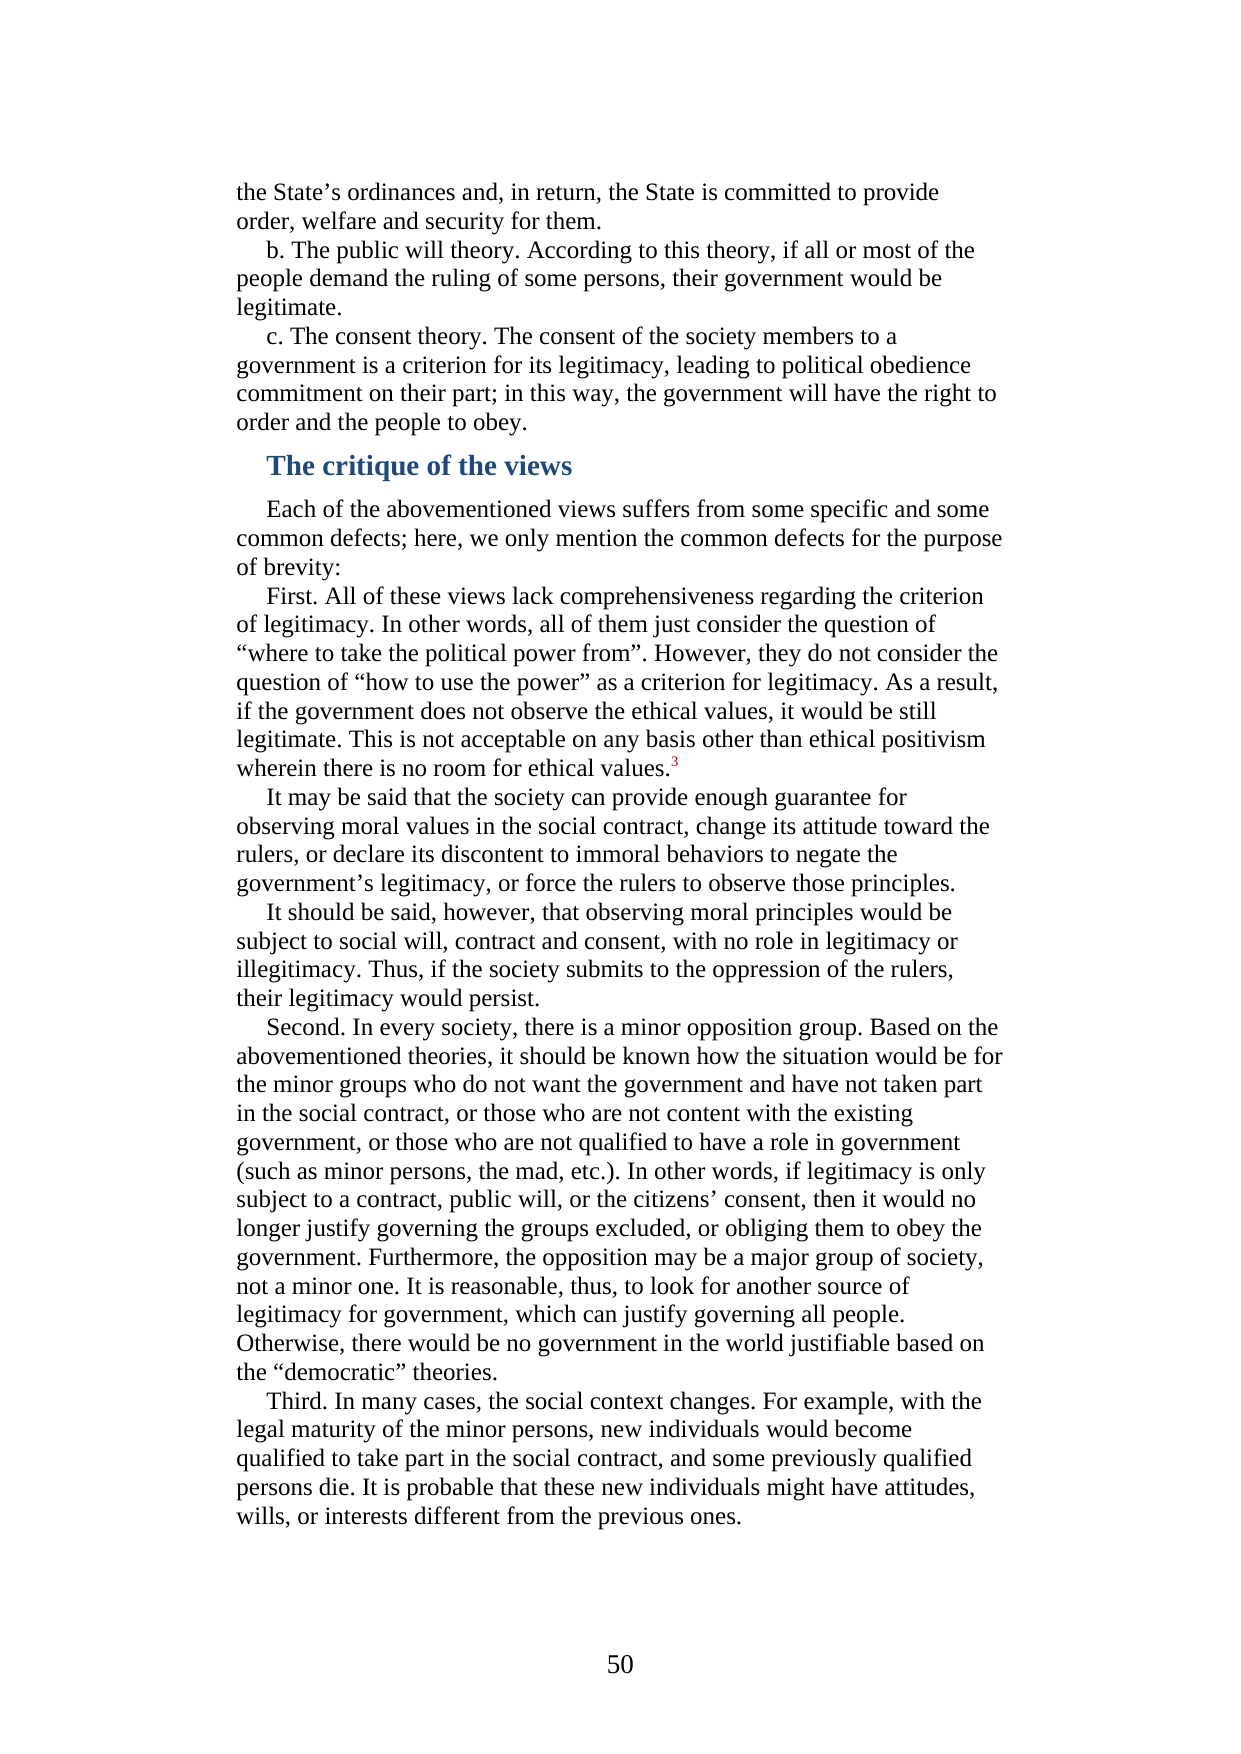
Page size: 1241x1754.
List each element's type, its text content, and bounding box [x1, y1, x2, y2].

text Second. In every society, there is a minor opposition group. Based on the abovementioned theories, it should be known how the situation would be for the minor groups who do not want the government and have not taken part in the social contract, or those who are not content with the existing government, or those who are not qualified to have a role in government (such as minor persons, the mad, etc.). In other words, if legitimacy is only subject to a contract, public will, or the citizens’ consent, then it would no longer justify governing the groups excluded, or obliging them to obey the government. Furthermore, the opposition may be a major group of society, not a minor one. It is reasonable, thus, to look for another source of legitimacy for government, which can justify governing all people. Otherwise, there would be no government in the world justifiable based on the “democratic” theories. [236, 1012, 1004, 1386]
text First. All of these views lack comprehensiveness regarding the criterion of legitimacy. In other words, all of them just consider the question of “where to take the political power from”. However, they do not consider the question of “how to use the power” as a criterion for legitimacy. As a result, if the government does not observe the ethical values, it would be still legitimate. This is not acceptable on any basis other than ethical positivism wherein there is no room for ethical values.3 [236, 581, 1004, 782]
text It may be said that the society can provide enough guarantee for observing moral values in the social contract, change its attitude toward the rulers, or declare its discontent to immoral behaviors to negate the government’s legitimacy, or force the rulers to observe those principles. [236, 782, 1004, 897]
text It should be said, however, that observing moral principles would be subject to social will, contract and consent, with no role in legitimacy or illegitimacy. Thus, if the society submits to the oppression of the rulers, their legitimacy would persist. [236, 897, 1004, 1012]
subtitle The critique of the views [236, 448, 1004, 482]
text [236, 177, 1004, 235]
text Each of the abovementioned views suffers from some specific and some common defects; here, we only mention the common defects for the purpose of brevity: [236, 494, 1004, 581]
text b. The public will theory. According to this theory, if all or most of the people demand the ruling of some persons, their government would be legitimate. [236, 235, 1004, 321]
text c. The consent theory. The consent of the society members to a government is a criterion for its legitimacy, leading to political obedience commitment on their part; in this way, the government will have the right to order and the people to obey. [236, 321, 1004, 436]
text Third. In many cases, the social context changes. For example, with the legal maturity of the minor persons, new individuals would become qualified to take part in the social contract, and some previously qualified persons die. It is probable that these new individuals might have attitudes, wills, or interests different from the previous ones. [236, 1386, 1004, 1529]
